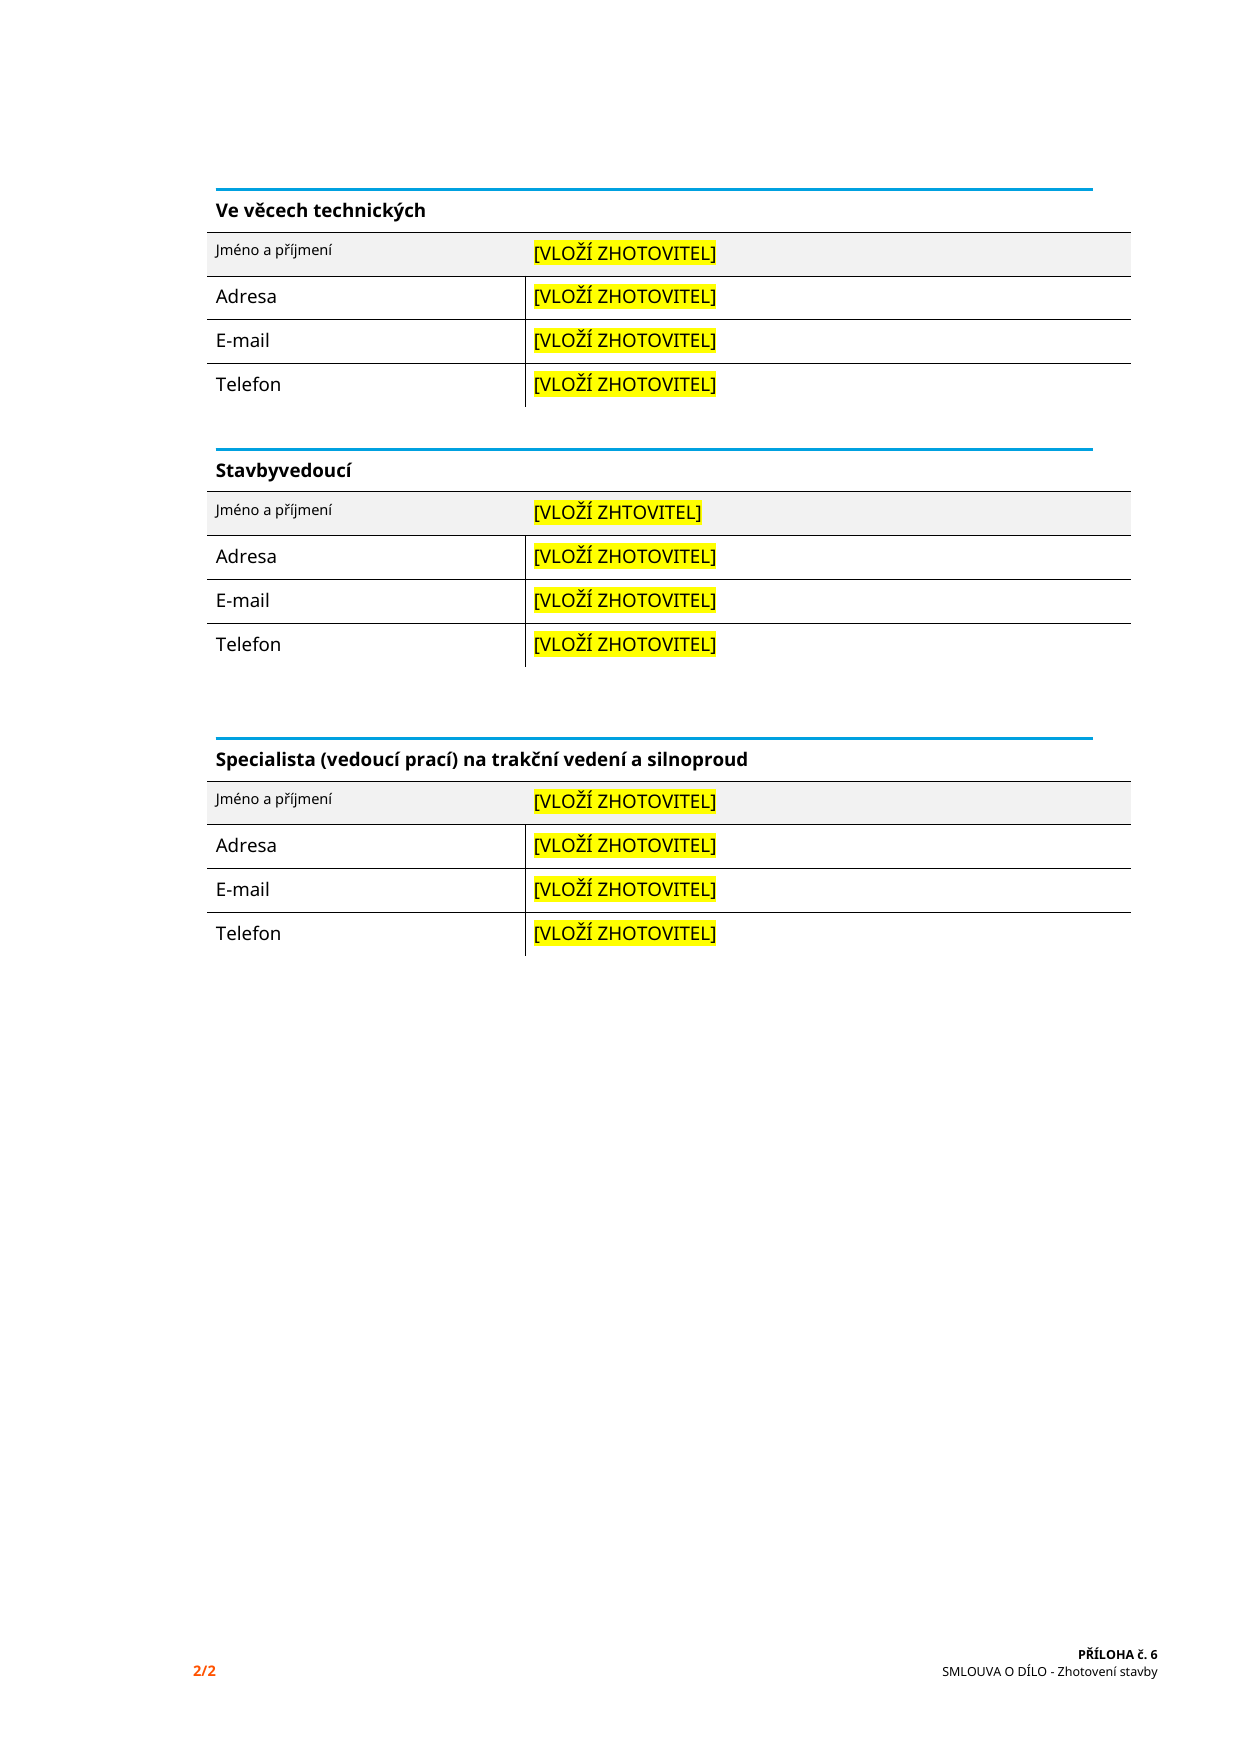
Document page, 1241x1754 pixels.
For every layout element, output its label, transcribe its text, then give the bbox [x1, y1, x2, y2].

table_cell Adresa [207, 277, 525, 319]
table_cell Adresa [207, 825, 525, 868]
table_header [VLOŽÍ ZHTOVITEL] [526, 492, 1131, 535]
table_cell [VLOŽÍ ZHOTOVITEL] [526, 580, 1131, 623]
table_cell [VLOŽÍ ZHOTOVITEL] [526, 869, 1131, 912]
table_cell [VLOŽÍ ZHOTOVITEL] [526, 320, 1131, 363]
table_cell [VLOŽÍ ZHOTOVITEL] [526, 624, 1131, 667]
table_cell E-mail [207, 580, 525, 623]
table_cell Adresa [207, 536, 525, 579]
table_header Jméno a příjmení [207, 782, 526, 824]
text Ve věcech technických [216, 191, 1093, 223]
table_header [VLOŽÍ ZHOTOVITEL] [526, 233, 1131, 276]
table_cell [VLOŽÍ ZHOTOVITEL] [526, 277, 1131, 319]
text Specialista (vedoucí prací) na trakční vedení a silnoproud [216, 740, 1093, 772]
table_header [VLOŽÍ ZHOTOVITEL] [526, 782, 1131, 824]
table_cell [VLOŽÍ ZHOTOVITEL] [526, 825, 1131, 868]
table_cell [VLOŽÍ ZHOTOVITEL] [526, 364, 1131, 407]
table_cell E-mail [207, 869, 525, 912]
table_cell [VLOŽÍ ZHOTOVITEL] [526, 913, 1131, 956]
table_cell Telefon [207, 364, 525, 407]
table_cell Telefon [207, 624, 525, 667]
table_cell E-mail [207, 320, 525, 363]
table_header Jméno a příjmení [207, 233, 526, 276]
table_cell [VLOŽÍ ZHOTOVITEL] [526, 536, 1131, 579]
table_header Jméno a příjmení [207, 492, 526, 535]
text Stavbyvedoucí [216, 451, 1093, 482]
table_cell Telefon [207, 913, 525, 956]
